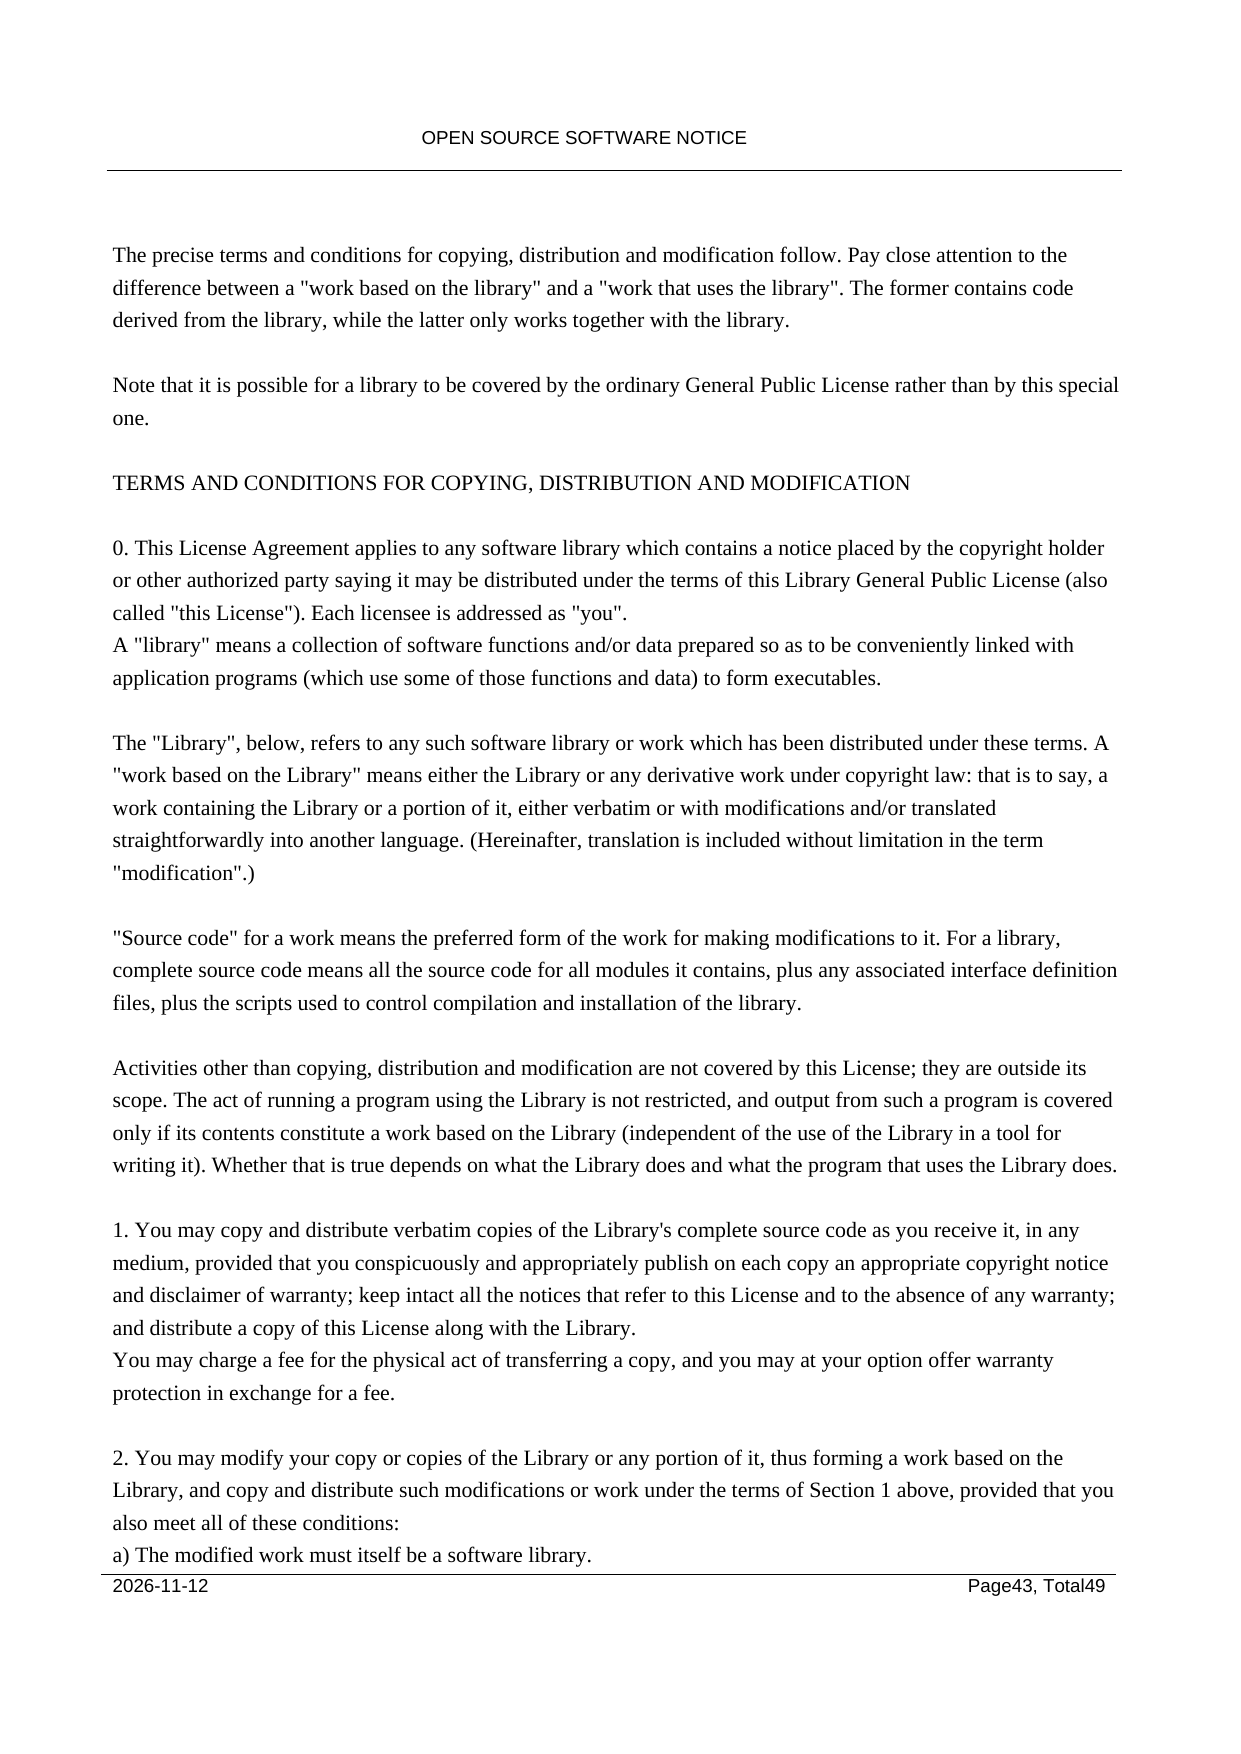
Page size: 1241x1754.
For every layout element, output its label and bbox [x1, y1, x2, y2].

text [112, 206, 1128, 1571]
